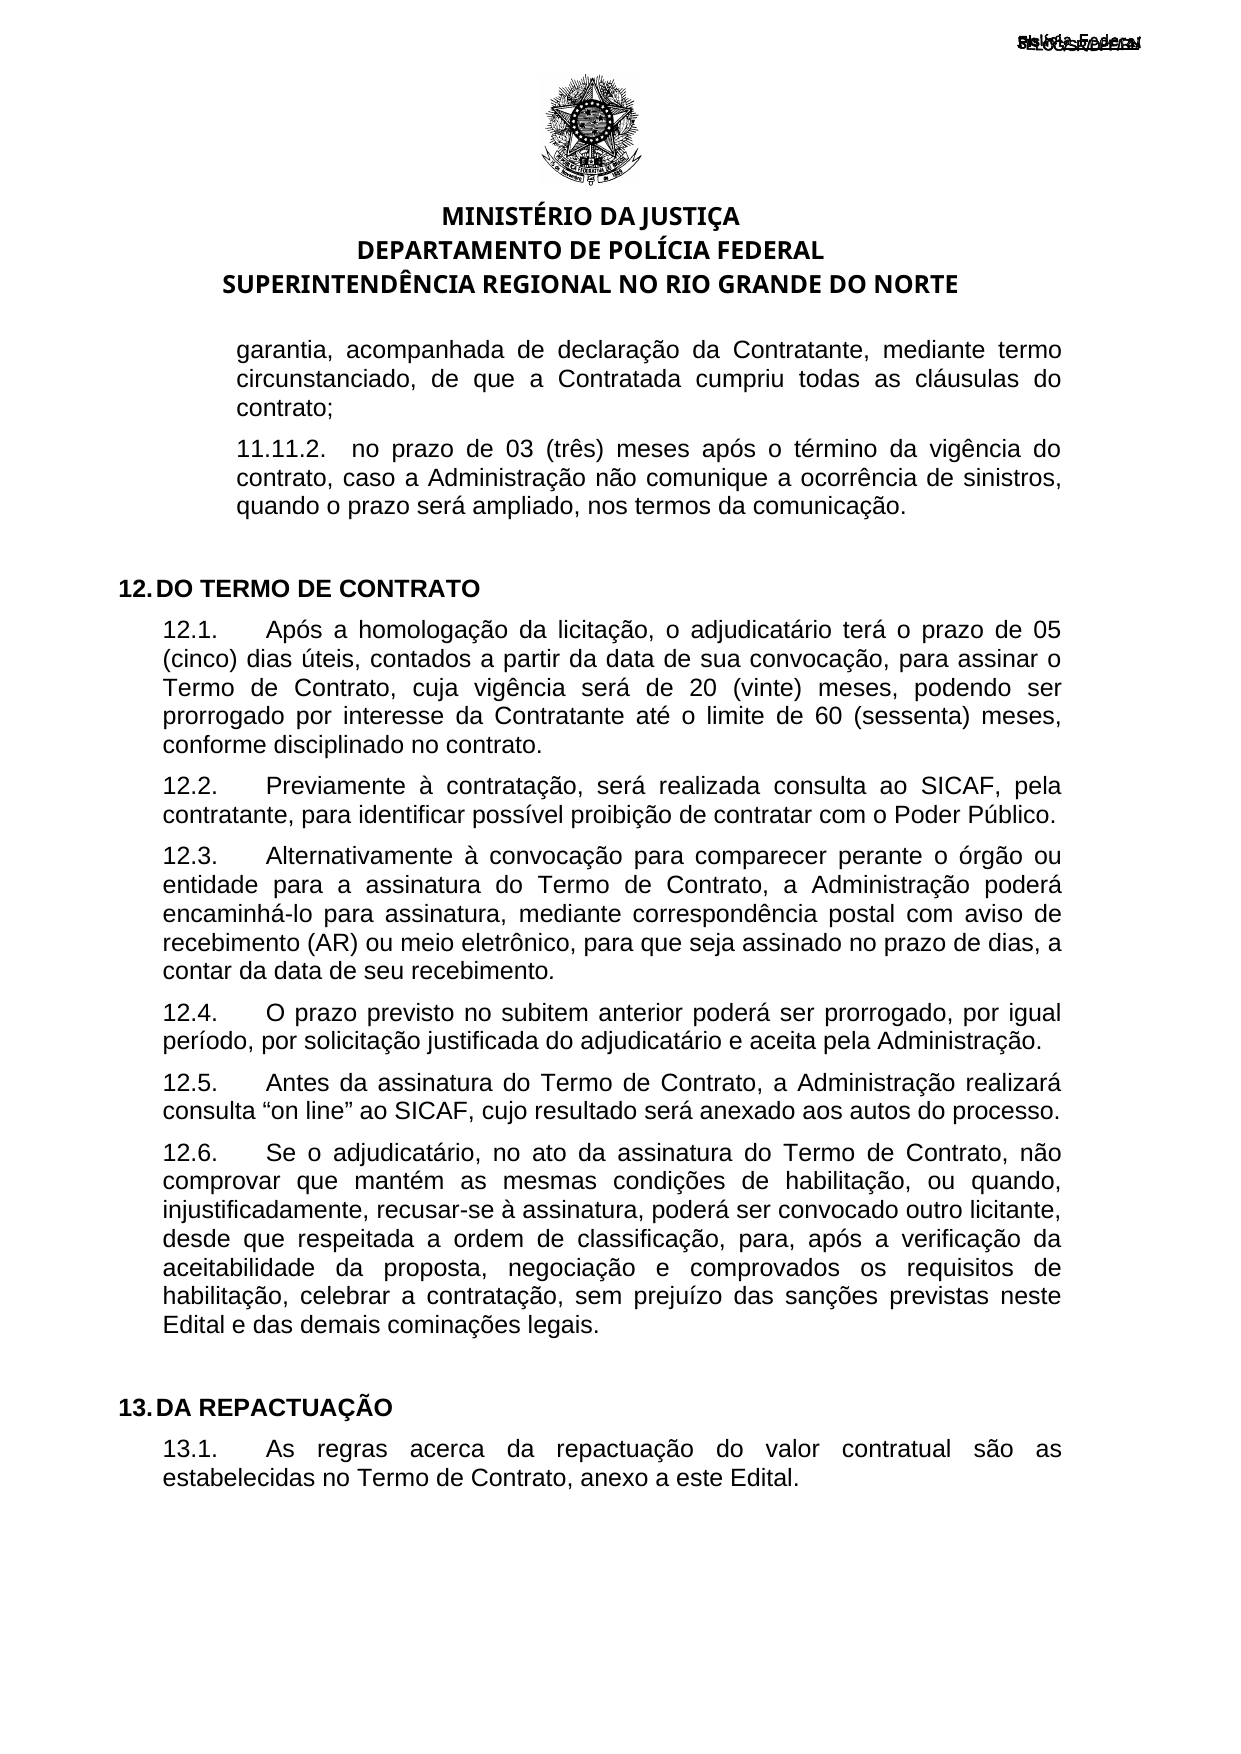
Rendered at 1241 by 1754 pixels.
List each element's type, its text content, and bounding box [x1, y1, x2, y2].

list O prazo previsto no subitem anterior poderá ser prorrogado, por igual período, por solicitação justificada do adjudicatário e aceita pela Administração. [162, 997, 1063, 1055]
list DA REPACTUAÇÃO [118, 1392, 1065, 1421]
list no prazo de 03 (três) meses após o término da vigência do contrato, caso a Administração não comunique a ocorrência de sinistros, quando o prazo será ampliado, nos termos da comunicação. [236, 434, 1063, 520]
list Se o adjudicatário, no ato da assinatura do Termo de Contrato, não comprovar que mantém as mesmas condições de habilitação, ou quando, injustificadamente, recusar-se à assinatura, poderá ser convocado outro licitante, desde que respeitada a ordem de classificação, para, após a verificação da aceitabilidade da proposta, negociação e comprovados os requisitos de habilitação, celebrar a contratação, sem prejuízo das sanções previstas neste Edital e das demais cominações legais. [162, 1137, 1063, 1339]
list DO TERMO DE CONTRATO [118, 574, 1065, 602]
list Antes da assinatura do Termo de Contrato, a Administração realizará consulta “on line” ao SICAF, cujo resultado será anexado aos autos do processo. [162, 1067, 1063, 1125]
list As regras acerca da repactuação do valor contratual são as estabelecidas no Termo de Contrato, anexo a este Edital. [162, 1434, 1063, 1491]
list Alternativamente à convocação para comparecer perante o órgão ou entidade para a assinatura do Termo de Contrato, a Administração poderá encaminhá-lo para assinatura, mediante correspondência postal com aviso de recebimento (AR) ou meio eletrônico, para que seja assinado no prazo de dias, a contar da data de seu recebimento. [162, 841, 1063, 985]
picture [539, 73, 643, 187]
list Após a homologação da licitação, o adjudicatário terá o prazo de 05 (cinco) dias úteis, contados a partir da data de sua convocação, para assinar o Termo de Contrato, cuja vigência será de 20 (vinte) meses, podendo ser prorrogado por interesse da Contratante até o limite de 60 (sessenta) meses, conforme disciplinado no contrato. [162, 615, 1063, 759]
list Previamente à contratação, será realizada consulta ao SICAF, pela contratante, para identificar possível proibição de contratar com o Poder Público. [162, 771, 1063, 829]
